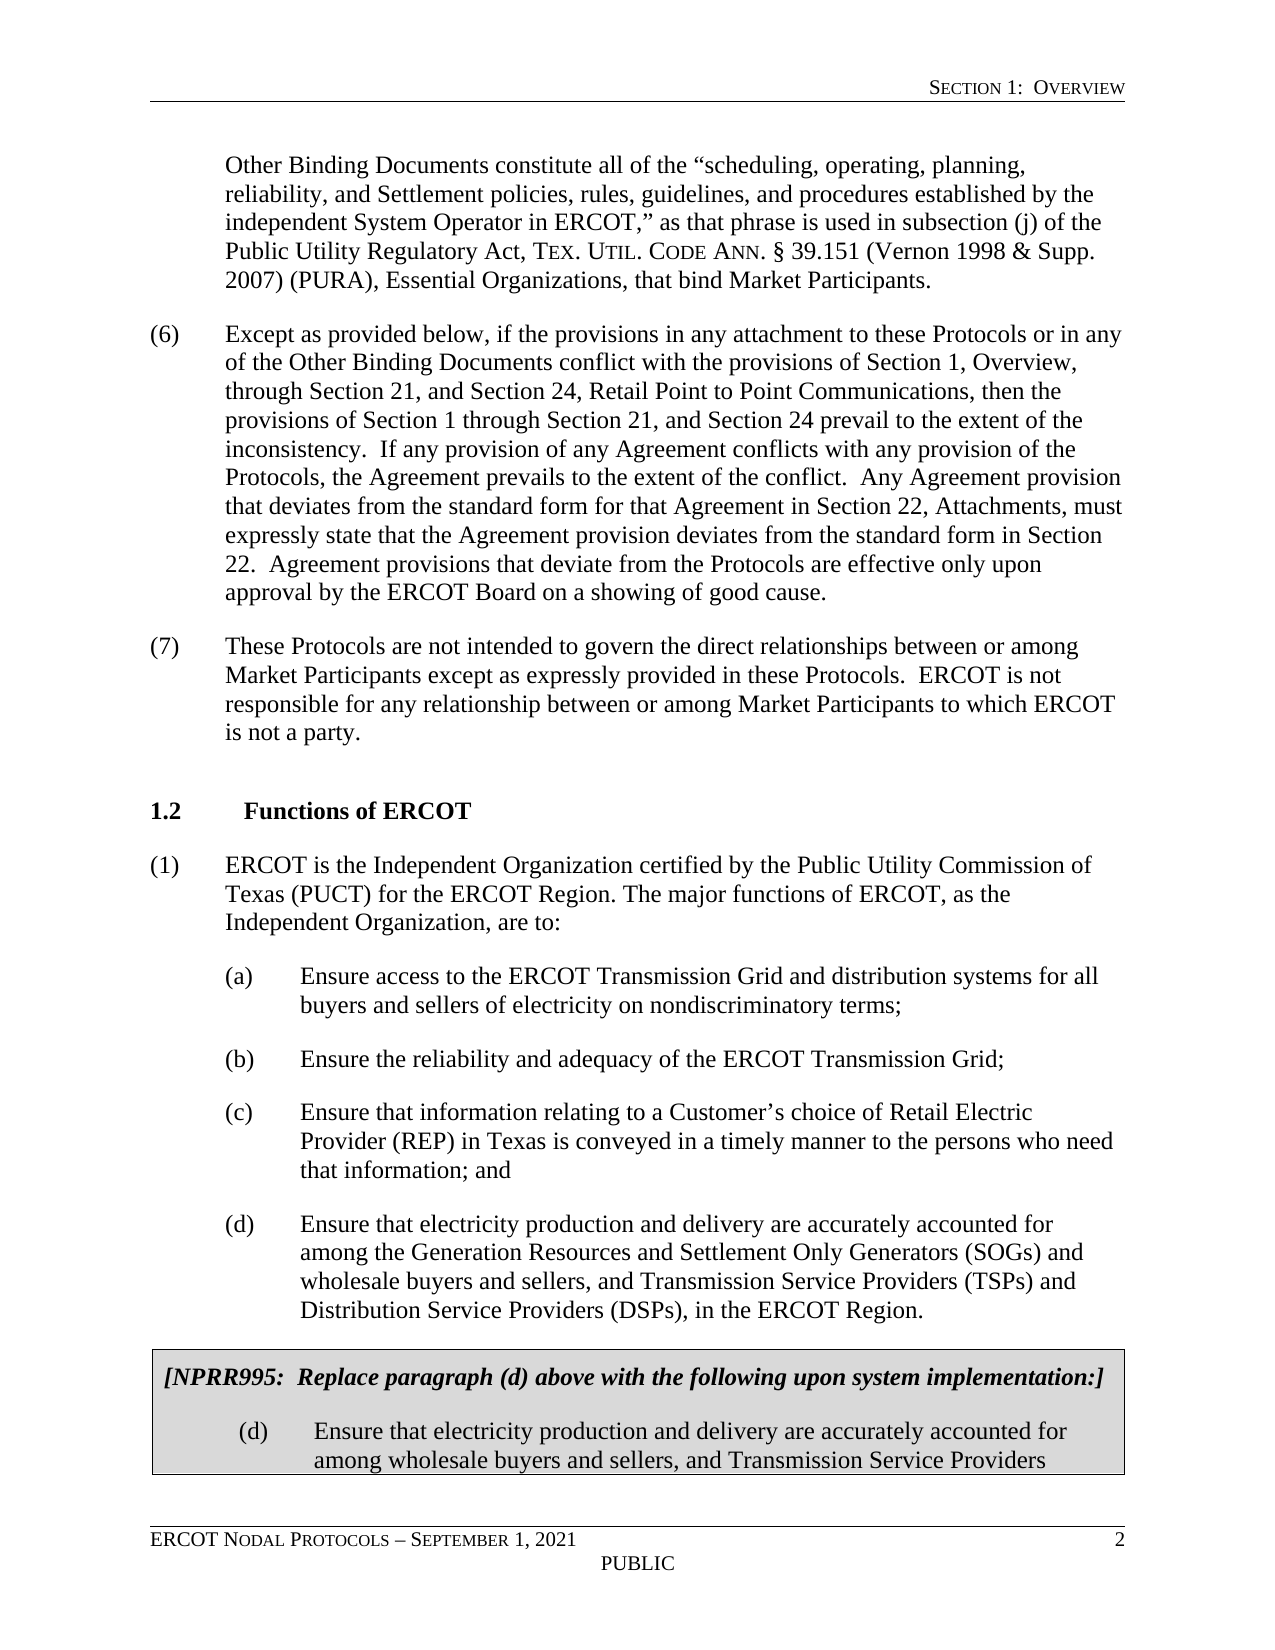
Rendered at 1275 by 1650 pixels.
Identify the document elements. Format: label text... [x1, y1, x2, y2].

text (1) ERCOT is the Independent Organization certified by the Public Utility Commission of Texas (PUCT) for the ERCOT Region. The major functions of ERCOT, as the Independent Organization, are to: [150, 850, 1125, 936]
text (6) Except as provided below, if the provisions in any attachment to these Protocols or in any of the Other Binding Documents conflict with the provisions of Section 1, Overview, through Section 21, and Section 24, Retail Point to Point Communications, then the provisions of Section 1 through Section 21, and Section 24 prevail to the extent of the inconsistency. If any provision of any Agreement conflicts with any provision of the Protocols, the Agreement prevails to the extent of the conflict. Any Agreement provision that deviates from the standard form for that Agreement in Section 22, Attachments, must expressly state that the Agreement provision deviates from the standard form in Section 22. Agreement provisions that deviate from the Protocols are effective only upon approval by the ERCOT Board on a showing of good cause. [150, 319, 1125, 606]
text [150, 150, 1125, 294]
list (d) Ensure that electricity production and delivery are accurately accounted for among the Generation Resources and Settlement Only Generators (SOGs) and wholesale buyers and sellers, and Transmission Service Providers (TSPs) and Distribution Service Providers (DSPs), in the ERCOT Region. [225, 1209, 1125, 1324]
list (a) Ensure access to the ERCOT Transmission Grid and distribution systems for all buyers and sellers of electricity on nondiscriminatory terms; [225, 961, 1125, 1019]
text (7) These Protocols are not intended to govern the direct relationships between or among Market Participants except as expressly provided in these Protocols. ERCOT is not responsible for any relationship between or among Market Participants to which ERCOT is not a party. [150, 631, 1125, 746]
list (c) Ensure that information relating to a Customer’s choice of Retail Electric Provider (REP) in Texas is conveyed in a timely manner to the persons who need that information; and [225, 1097, 1125, 1184]
text 1.2 Functions of ERCOT [150, 796, 1125, 825]
list (b) Ensure the reliability and adequacy of the ERCOT Transmission Grid; [225, 1044, 1125, 1072]
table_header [153, 1350, 1124, 1473]
